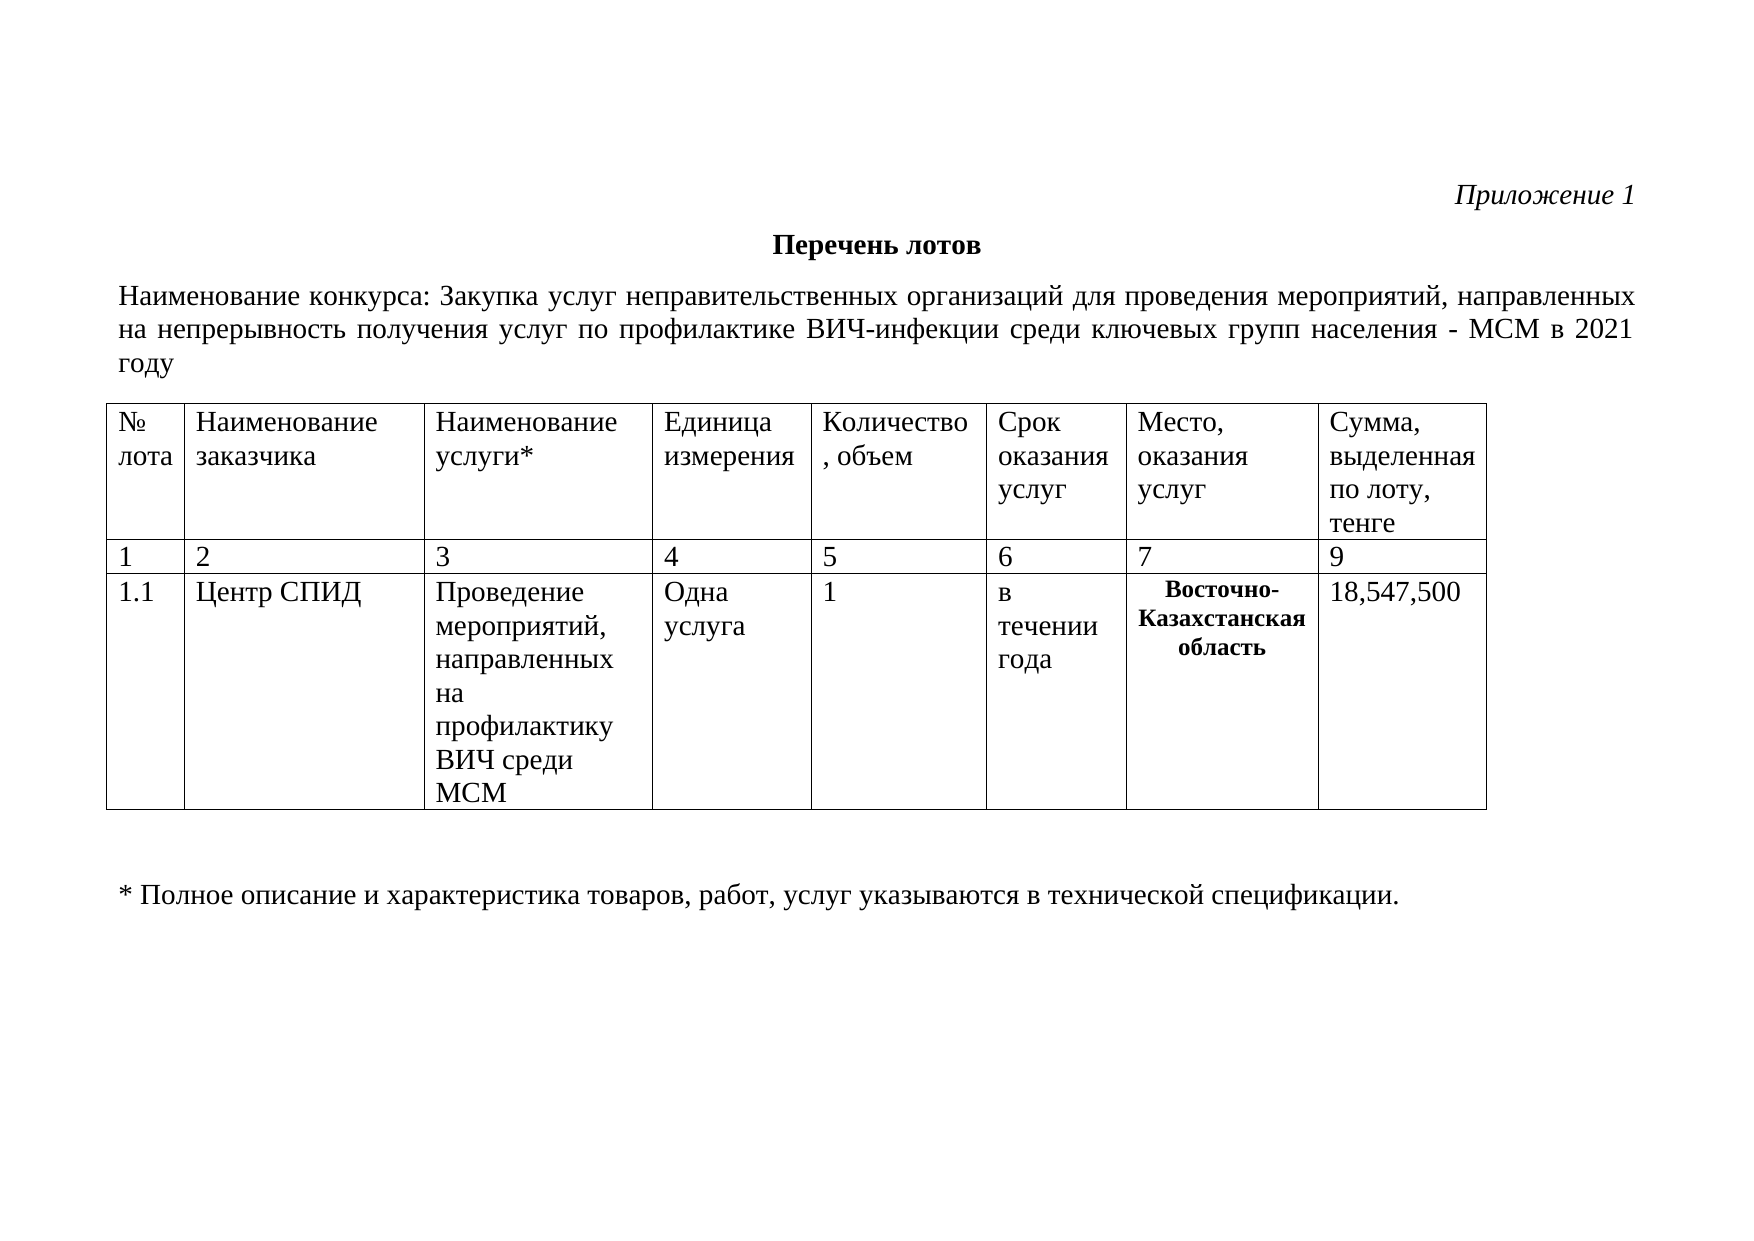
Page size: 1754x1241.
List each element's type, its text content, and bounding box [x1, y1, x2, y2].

table_cell 4 [653, 540, 811, 573]
table_cell Одна услуга [653, 574, 811, 809]
table_cell 6 [987, 540, 1126, 573]
table_cell 1 [812, 574, 986, 809]
table_header Срок оказания услуг [987, 404, 1126, 538]
table_header Количество, объем [812, 404, 986, 538]
table_cell в течении года [987, 574, 1126, 809]
text Наименование конкурса: Закупка услуг неправительственных организаций для проведения мероприятий, направленных на непрерывность получения услуг по профилактике ВИЧ-инфекции среди ключевых групп населения - МСМ в 2021 году [118, 278, 1636, 378]
text Приложение 1 [118, 177, 1636, 211]
table_header Наименование заказчика [185, 404, 424, 538]
table_header Единица измерения [653, 404, 811, 538]
table_header Место, оказания услуг [1127, 404, 1318, 538]
table_cell 9 [1319, 540, 1486, 573]
table_cell 2 [185, 540, 424, 573]
table_cell Проведение мероприятий, направленных на профилактику ВИЧ среди МСМ [425, 574, 652, 809]
table_cell 1.1 [107, 574, 184, 809]
table_header № лота [107, 404, 184, 538]
table_cell 1 [107, 540, 184, 573]
table_header Сумма, выделенная по лоту, тенге [1319, 404, 1486, 538]
table_cell Центр СПИД [185, 574, 424, 809]
text * Полное описание и характеристика товаров, работ, услуг указываются в технической спецификации. [118, 877, 1636, 911]
table_header Наименование услуги* [425, 404, 652, 538]
table_cell 3 [425, 540, 652, 573]
table_cell 7 [1127, 540, 1318, 573]
table_cell 5 [812, 540, 986, 573]
table_cell 18,547,500 [1319, 574, 1486, 809]
table_cell Восточно-Казахстанская область [1127, 574, 1318, 809]
text Перечень лотов [118, 227, 1636, 261]
